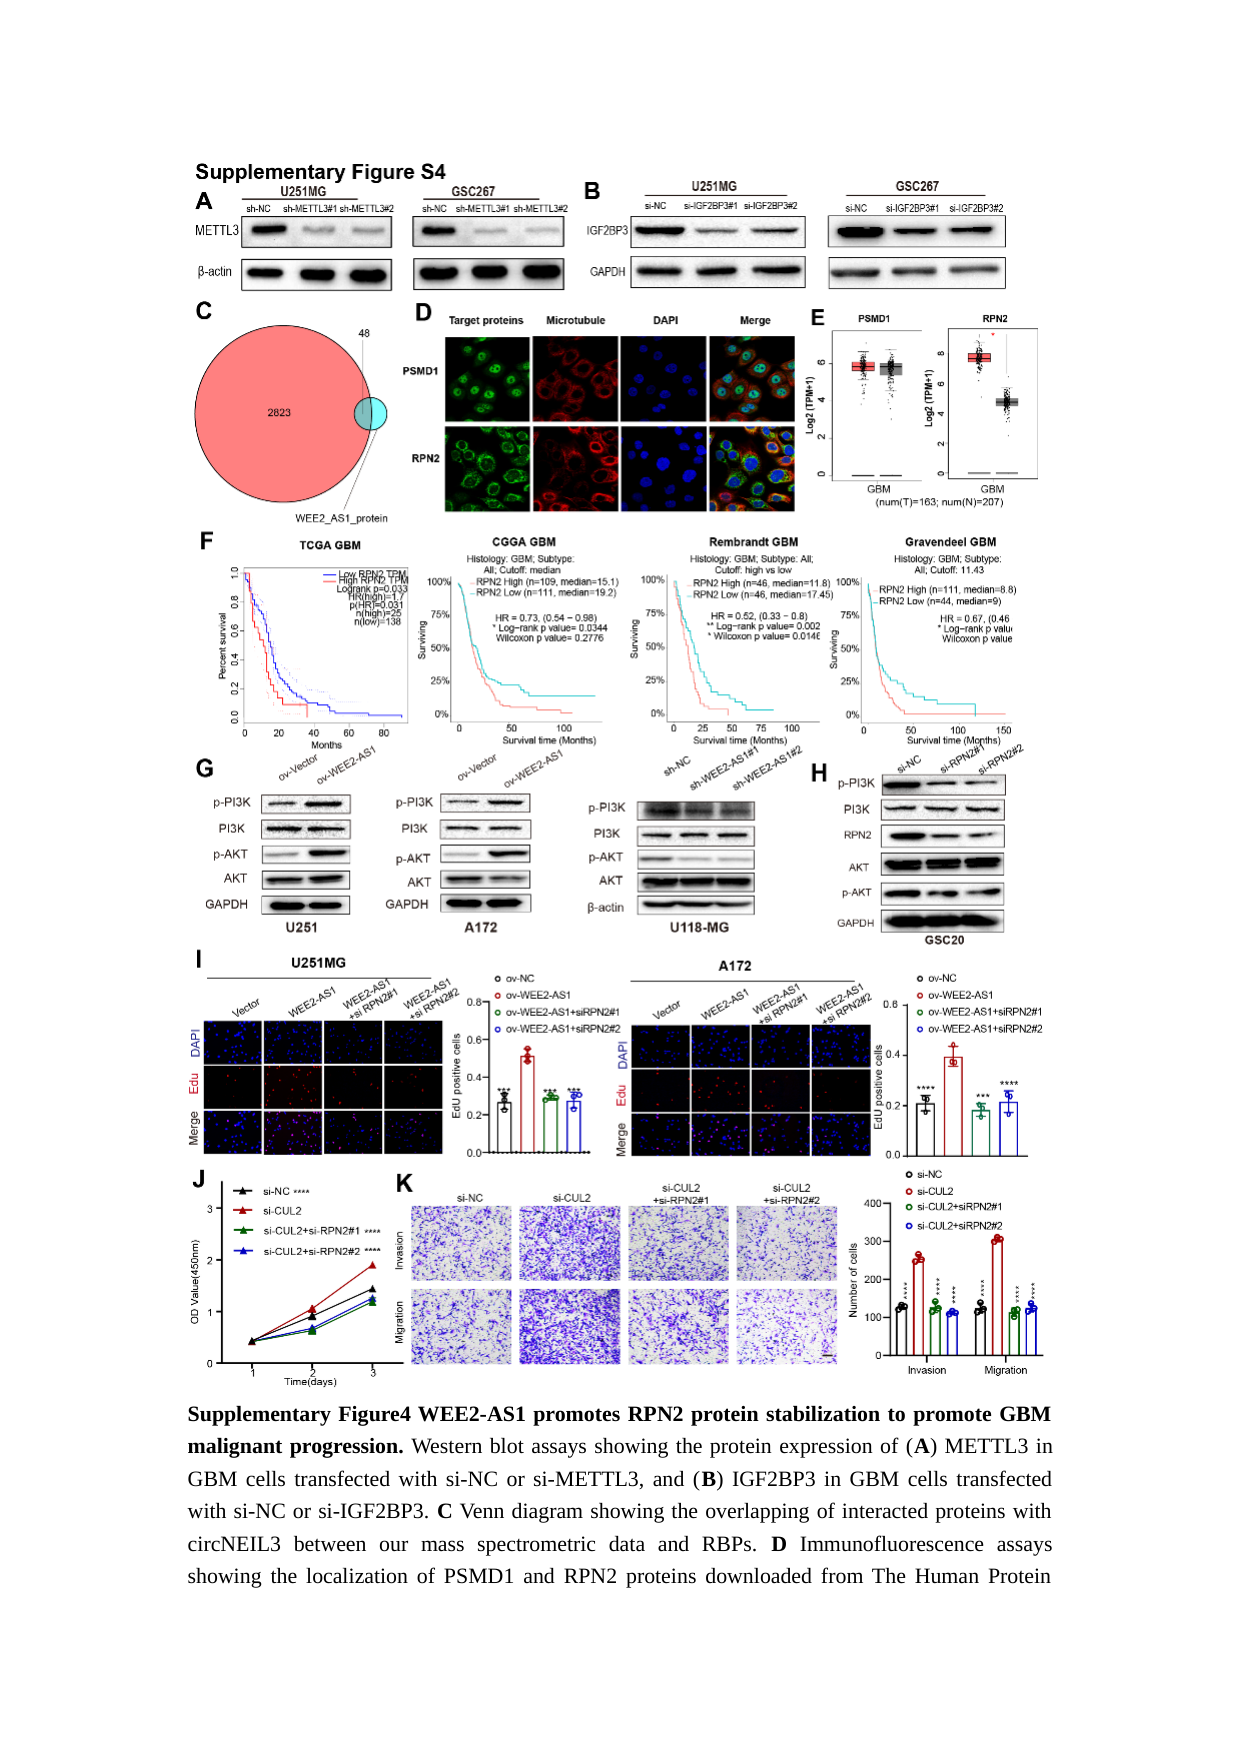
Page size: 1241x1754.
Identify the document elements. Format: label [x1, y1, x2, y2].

text [187, 1397, 1053, 1592]
picture [187, 162, 1053, 1389]
